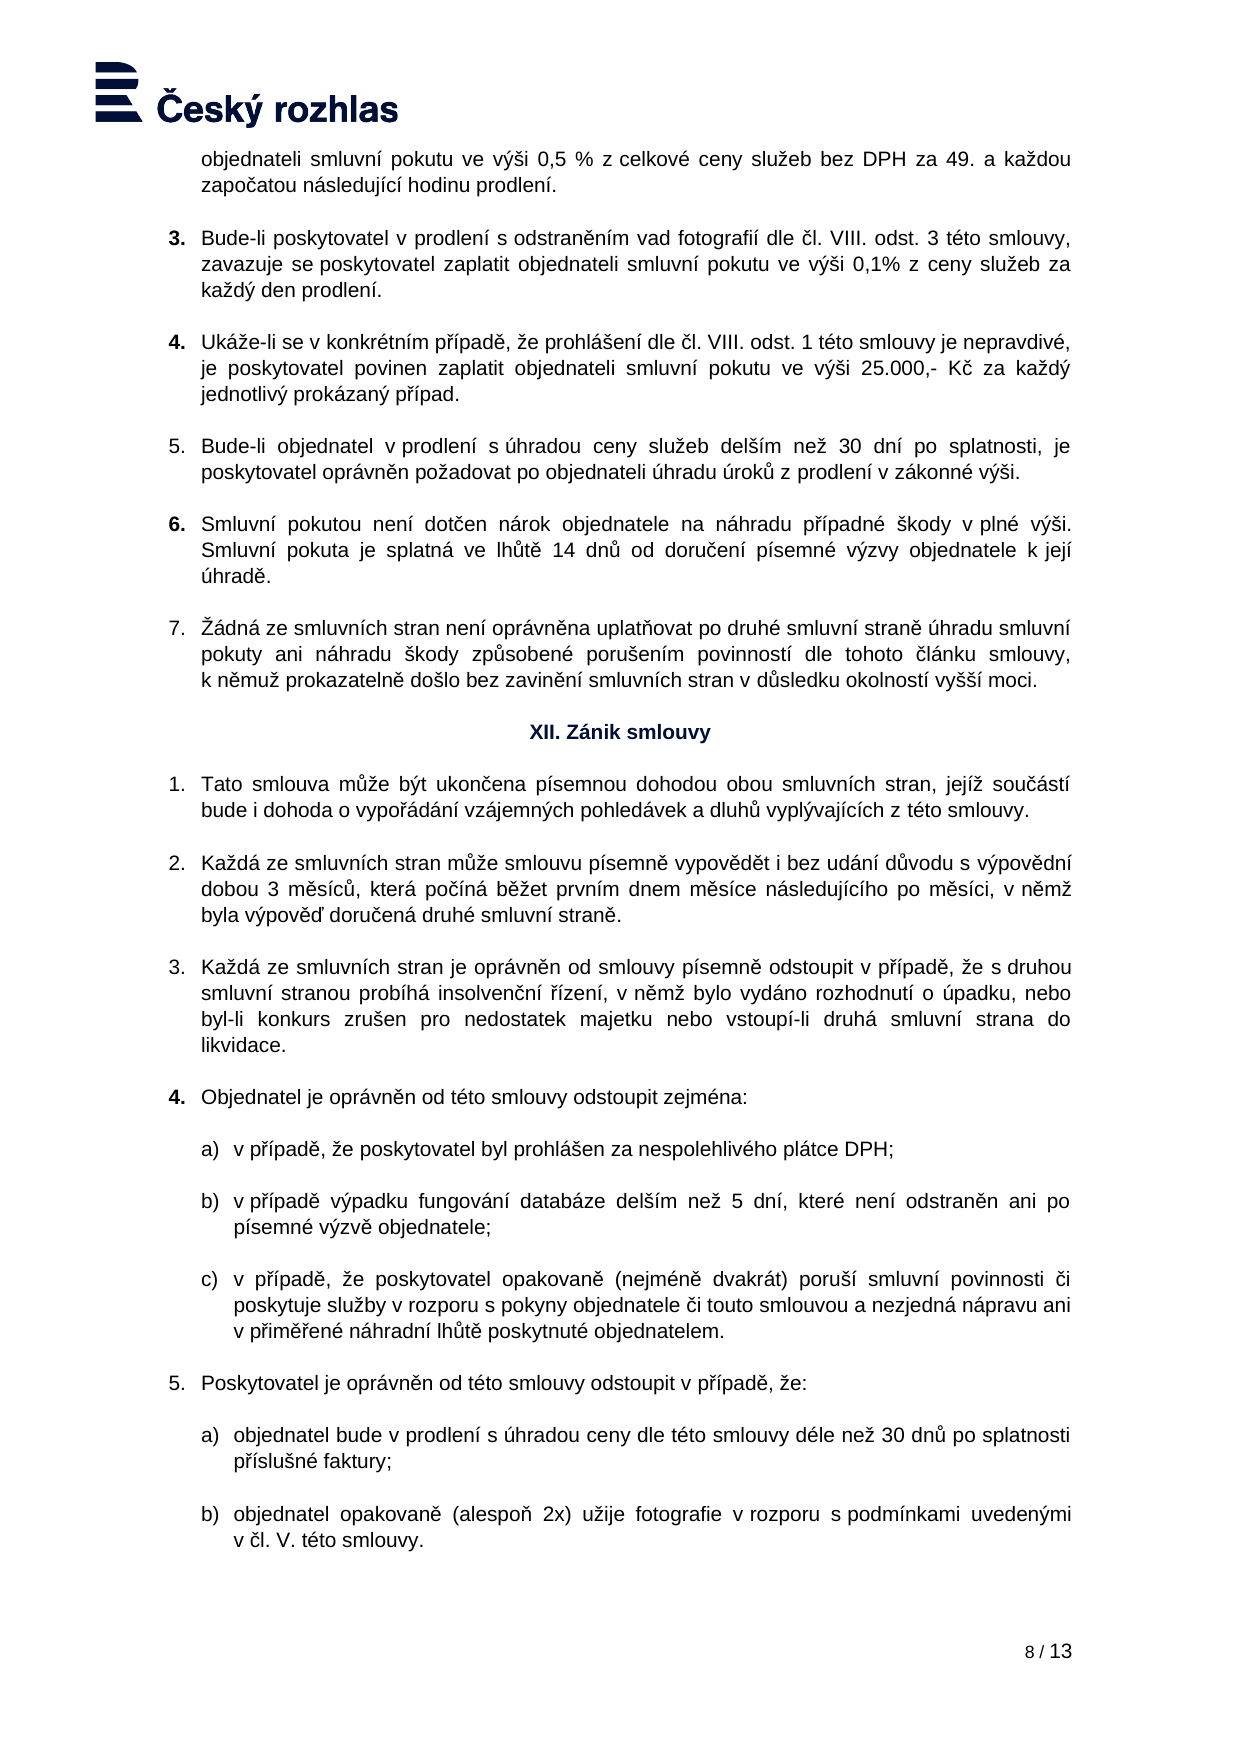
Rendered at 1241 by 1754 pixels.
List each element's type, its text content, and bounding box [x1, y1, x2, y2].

list Žádná ze smluvních stran není oprávněna uplatňovat po druhé smluvní straně úhradu smluvní pokuty ani náhradu škody způsobené porušením povinností dle tohoto článku smlouvy, k němuž prokazatelně došlo bez zavinění smluvních stran v důsledku okolností vyšší moci. [168, 615, 1072, 693]
list v případě, že poskytovatel opakovaně (nejméně dvakrát) poruší smluvní povinnosti či poskytuje služby v rozporu s pokyny objednatele či touto smlouvou a nezjedná nápravu ani v přiměřené náhradní lhůtě poskytnuté objednatelem. [201, 1266, 1072, 1344]
list Tato smlouva může být ukončena písemnou dohodou obou smluvních stran, jejíž součástí bude i dohoda o vypořádání vzájemných pohledávek a dluhů vyplývajících z této smlouvy. [168, 771, 1072, 823]
list Poskytovatel je oprávněn od této smlouvy odstoupit v případě, že: [168, 1370, 1072, 1396]
list Bude-li poskytovatel v prodlení s odstraněním vad fotografií dle čl. VIII. odst. 3 této smlouvy, zavazuje se poskytovatel zaplatit objednateli smluvní pokutu ve výši 0,1% z ceny služeb za každý den prodlení. [168, 224, 1072, 302]
list Objednatel je oprávněn od této smlouvy odstoupit zejména: [168, 1083, 1072, 1109]
list Ukáže-li se v konkrétním případě, že prohlášení dle čl. VIII. odst. 1 této smlouvy je nepravdivé, je poskytovatel povinen zaplatit objednateli smluvní pokutu ve výši 25.000,- Kč za každý jednotlivý prokázaný případ. [168, 328, 1072, 406]
list v případě, že poskytovatel byl prohlášen za nespolehlivého plátce DPH; [201, 1136, 1072, 1162]
picture [95, 62, 398, 128]
list Každá ze smluvních stran může smlouvu písemně vypovědět i bez udání důvodu s výpovědní dobou 3 měsíců, která počíná běžet prvním dnem měsíce následujícího po měsíci, v němž byla výpověď doručená druhé smluvní straně. [168, 849, 1072, 927]
list Každá ze smluvních stran je oprávněn od smlouvy písemně odstoupit v případě, že s druhou smluvní stranou probíhá insolvenční řízení, v němž bylo vydáno rozhodnutí o úpadku, nebo byl-li konkurs zrušen pro nedostatek majetku nebo vstoupí-li druhá smluvní strana do likvidace. [168, 953, 1072, 1057]
list objednatel bude v prodlení s úhradou ceny dle této smlouvy déle než 30 dnů po splatnosti příslušné faktury; [201, 1422, 1072, 1474]
list Bude-li objednatel v prodlení s úhradou ceny služeb delším než 30 dní po splatnosti, je poskytovatel oprávněn požadovat po objednateli úhradu úroků z prodlení v zákonné výši. [168, 432, 1072, 484]
subtitle Zánik smlouvy [168, 719, 1072, 745]
list v případě výpadku fungování databáze delším než 5 dní, které není odstraněn ani po písemné výzvě objednatele; [201, 1188, 1072, 1240]
list Smluvní pokutou není dotčen nárok objednatele na náhradu případné škody v plné výši. Smluvní pokuta je splatná ve lhůtě 14 dnů od doručení písemné výzvy objednatele k její úhradě. [168, 511, 1072, 589]
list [168, 146, 1072, 198]
list objednatel opakovaně (alespoň 2x) užije fotografie v rozporu s podmínkami uvedenými v čl. V. této smlouvy. [201, 1500, 1072, 1552]
